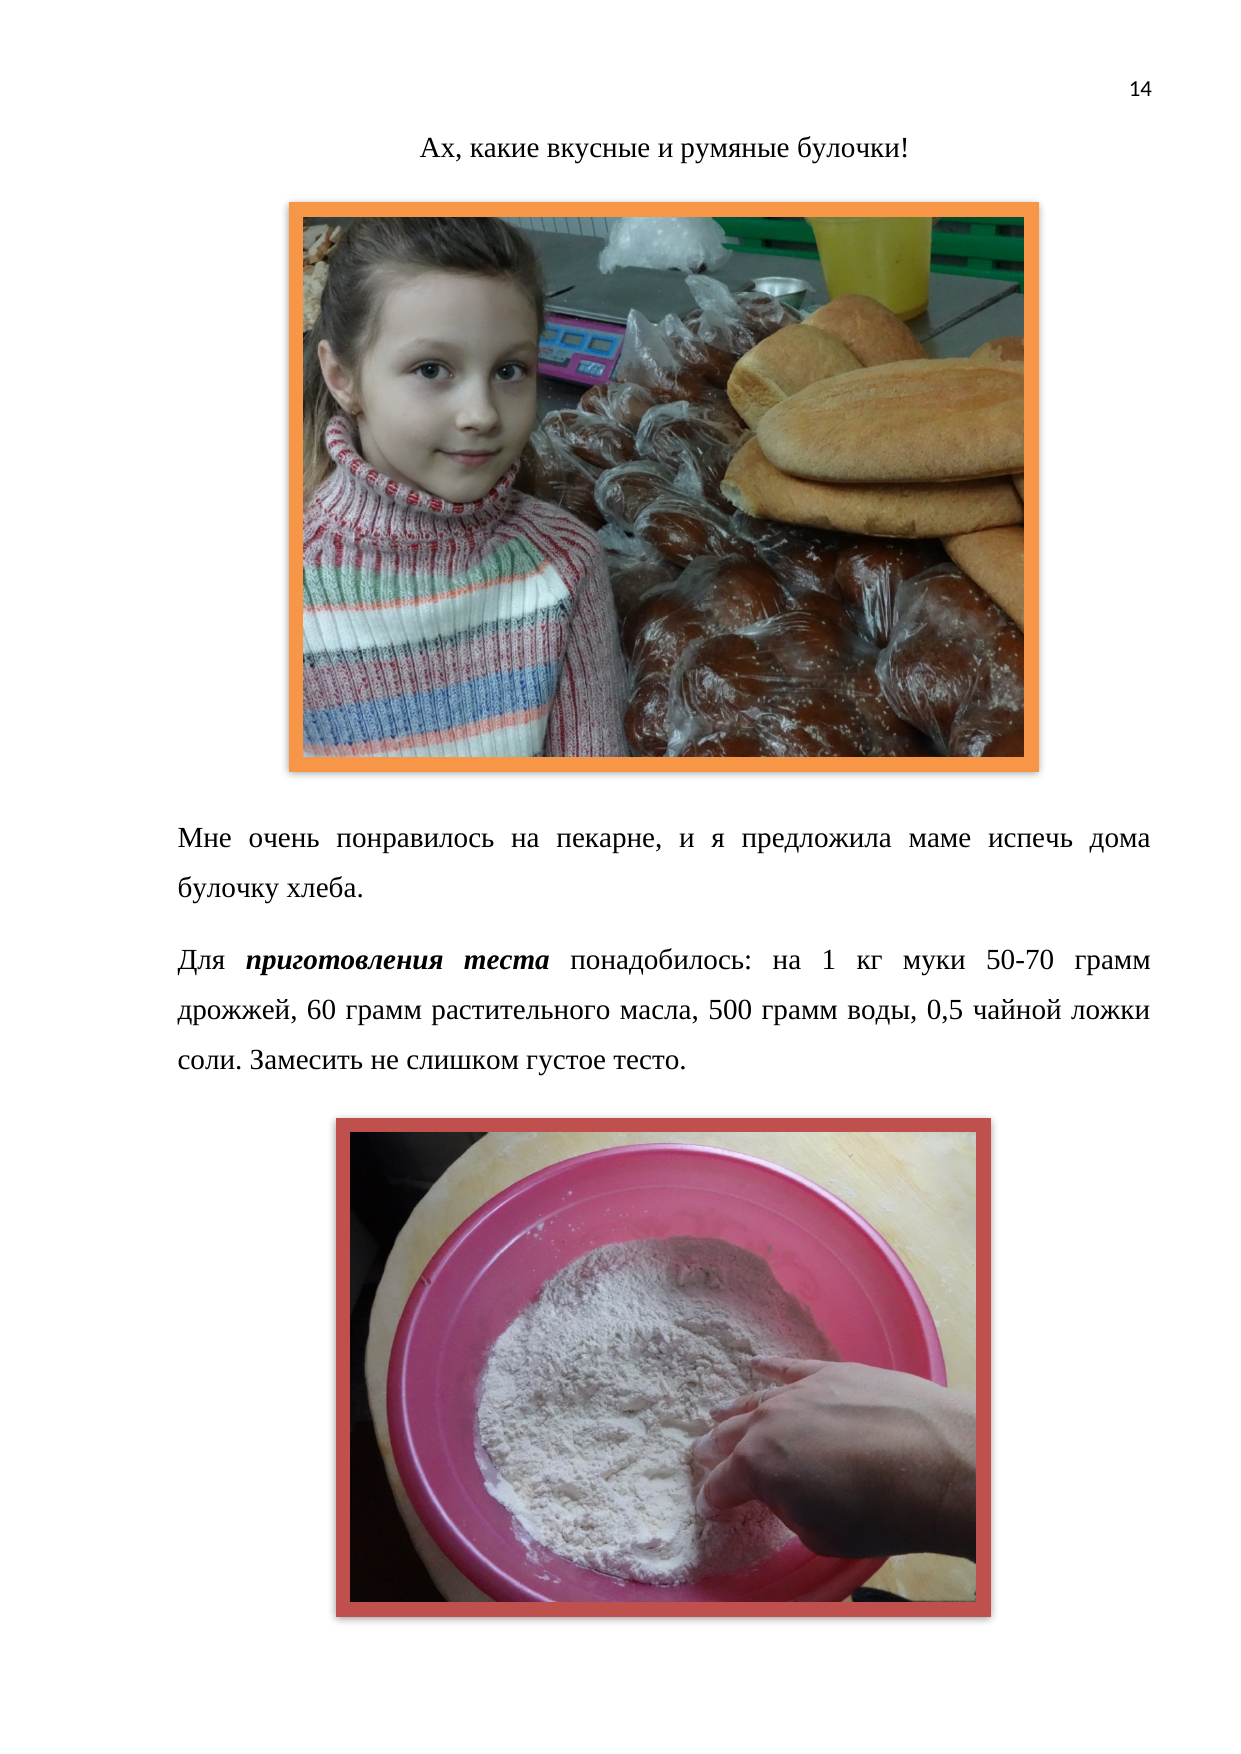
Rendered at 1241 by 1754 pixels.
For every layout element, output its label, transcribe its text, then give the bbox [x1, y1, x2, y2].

picture [350, 1132, 976, 1602]
text Мне очень понравилось на пекарне, и я предложила маме испечь дома булочку хлеба. [177, 820, 1152, 904]
picture [303, 217, 1024, 757]
text Ах, какие вкусные и румяные булочки! [177, 130, 1152, 163]
text Для приготовления теста понадобилось: на 1 кг муки 50-70 грамм дрожжей, 60 грамм растительного масла, 500 грамм воды, 0,5 чайной ложки соли. Замесить не слишком густое тесто. [177, 942, 1152, 1076]
